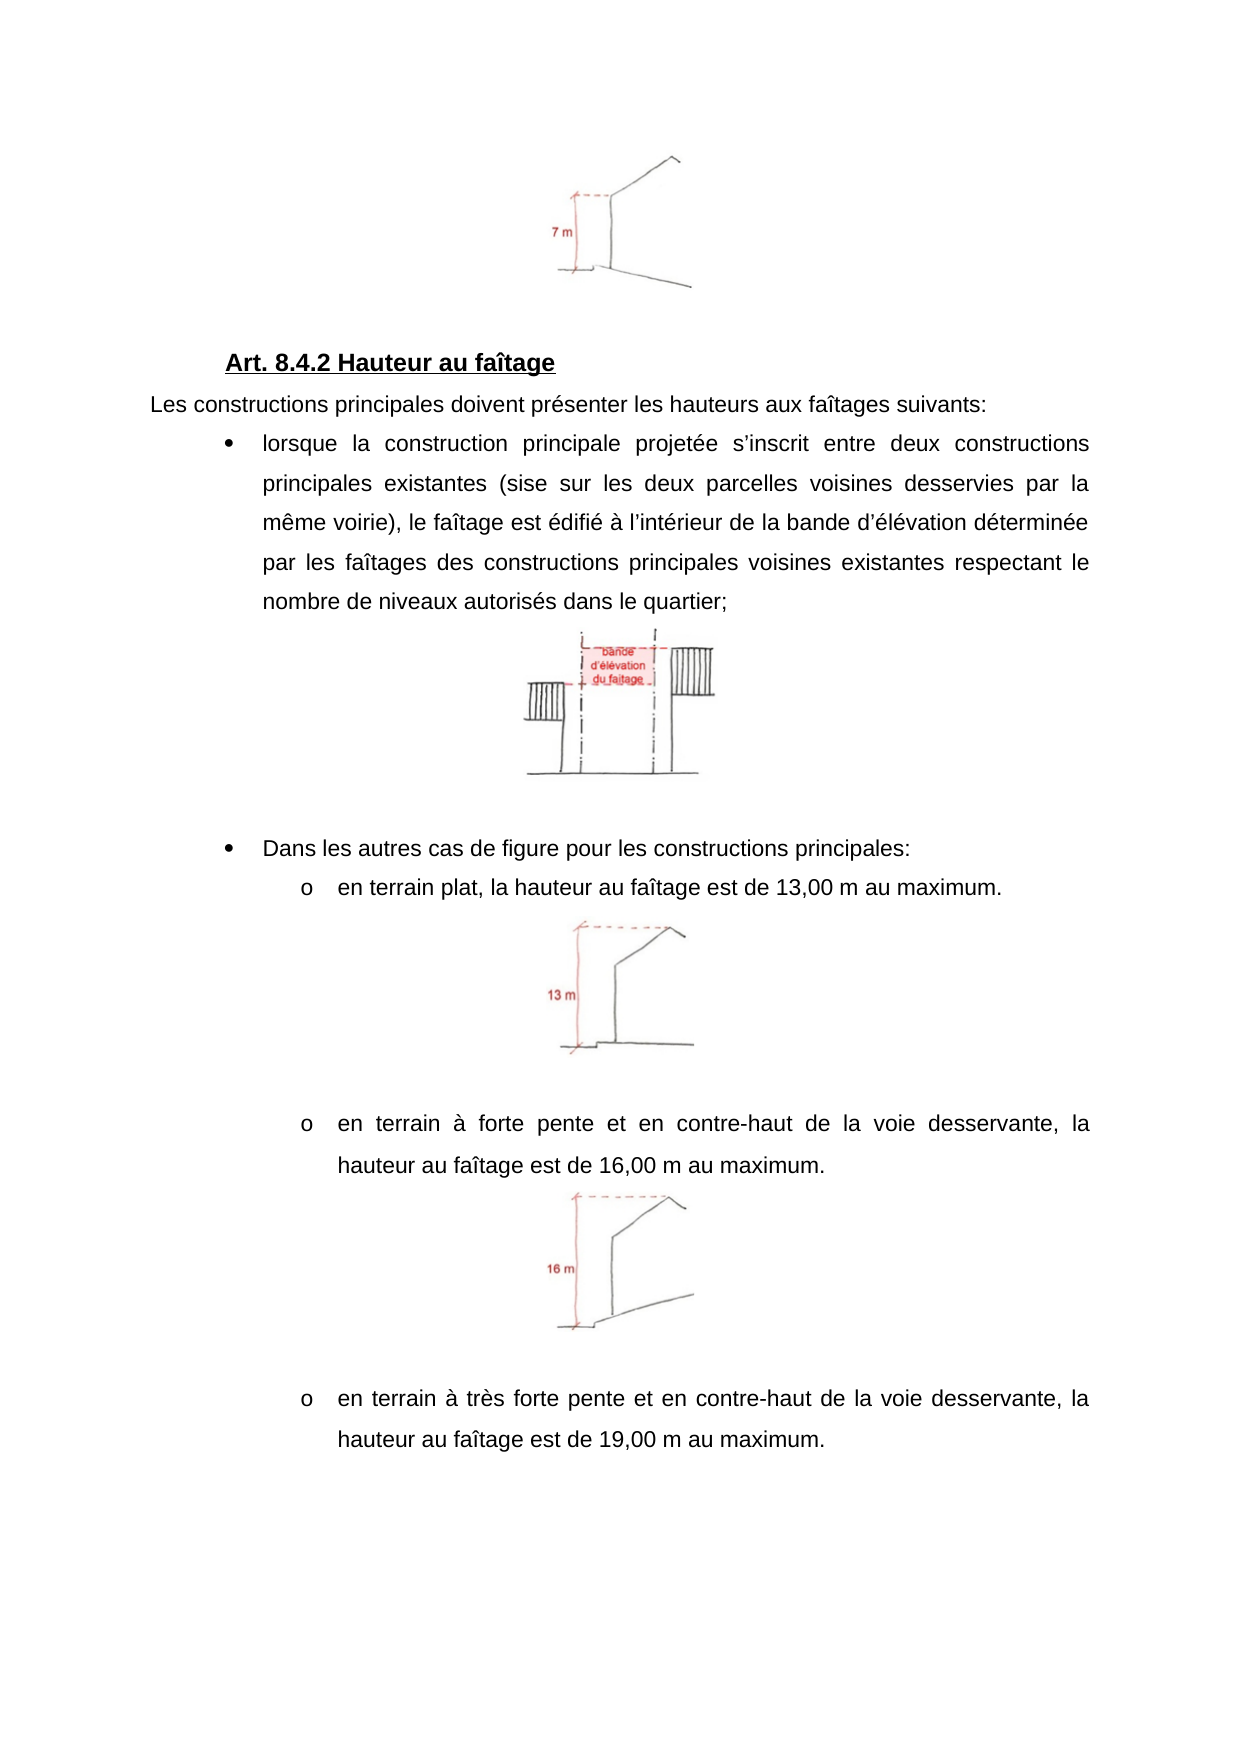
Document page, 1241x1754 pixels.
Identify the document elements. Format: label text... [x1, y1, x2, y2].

list en terrain plat, la hauteur au faîtage est de 13,00 m au maximum. [300, 874, 1090, 902]
text Les constructions principales doivent présenter les hauteurs aux faîtages suivants: [150, 391, 1090, 417]
list en terrain à forte pente et en contre-haut de la voie desservante, la hauteur au faîtage est de 16,00 m au maximum. [300, 1110, 1090, 1178]
picture [522, 627, 718, 782]
list lorsque la construction principale projetée s’inscrit entre deux constructions principales existantes (sise sur les deux parcelles voisines desservies par la même voirie), le faîtage est édifié à l’intérieur de la bande d’élévation déterminée par les faîtages des constructions principales voisines existantes respectant le nombre de niveaux autorisés dans le quartier; [225, 430, 1090, 615]
picture [546, 1191, 695, 1332]
picture [546, 150, 695, 291]
list en terrain à très forte pente et en contre-haut de la voie desservante, la hauteur au faîtage est de 19,00 m au maximum. [300, 1385, 1090, 1452]
picture [546, 916, 695, 1058]
list Dans les autres cas de figure pour les constructions principales: [225, 834, 1090, 861]
subtitle Art. 8.4.2 Hauteur au faîtage [225, 348, 1090, 377]
